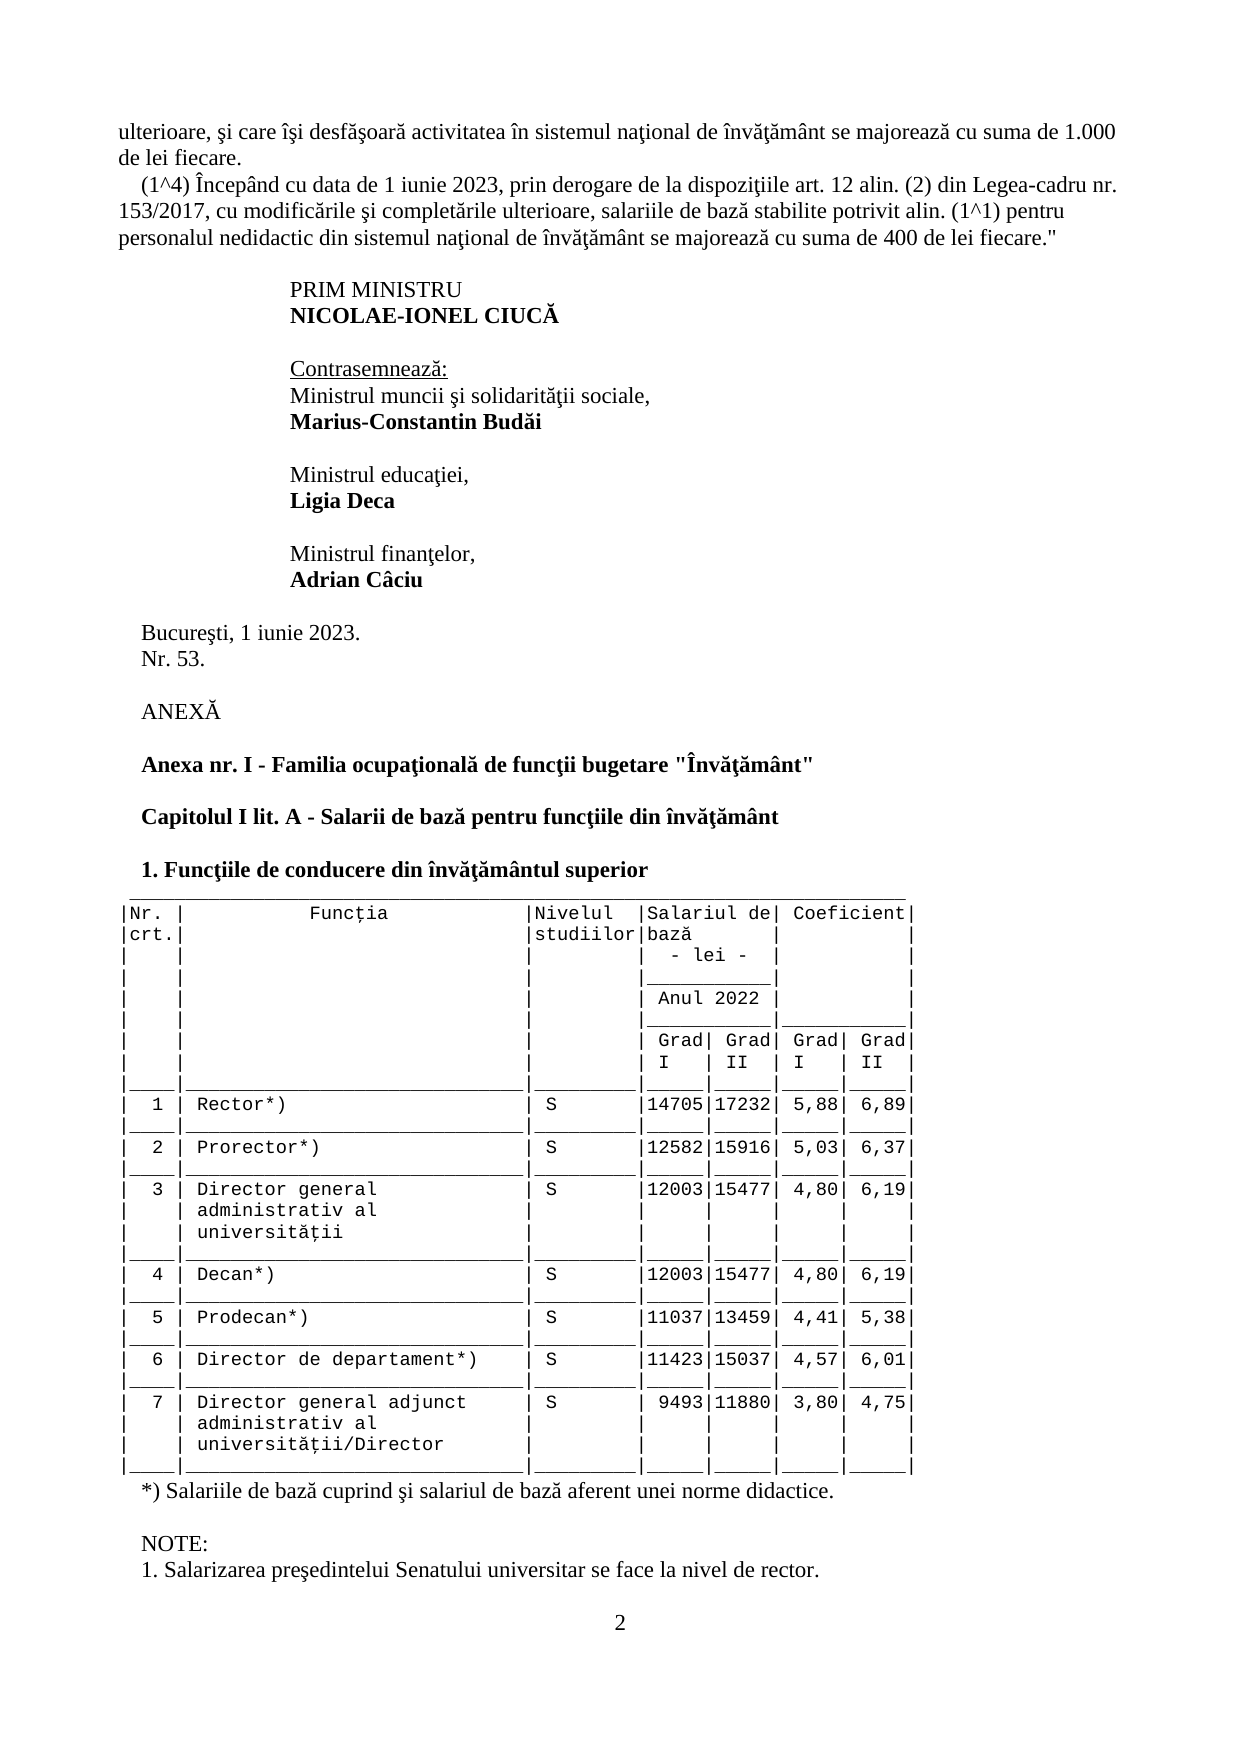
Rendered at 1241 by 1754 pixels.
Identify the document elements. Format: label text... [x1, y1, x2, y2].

text | | universităţii | | | | | | [118, 1222, 1122, 1244]
text 1. Funcţiile de conducere din învăţământul superior [118, 856, 1122, 882]
text |____|______________________________|_________|_____|_____|_____|_____| [118, 1159, 1122, 1180]
text Ministrul finanţelor, [118, 540, 1122, 566]
text | | administrativ al | | | | | | [118, 1201, 1122, 1222]
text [118, 118, 1122, 171]
text | | | |___________| | [118, 967, 1122, 989]
text | | | | - lei - | | [118, 946, 1122, 967]
text | | | |___________|___________| [118, 1010, 1122, 1031]
text | 3 | Director general | S |12003|15477| 4,80| 6,19| [118, 1180, 1122, 1201]
text PRIM MINISTRU [118, 276, 1122, 303]
text |Nr. | Funcţia |Nivelul |Salariul de| Coeficient| [118, 904, 1122, 925]
text | 7 | Director general adjunct | S | 9493|11880| 3,80| 4,75| [118, 1392, 1122, 1414]
text | | | | Grad| Grad| Grad| Grad| [118, 1031, 1122, 1052]
text |____|______________________________|_________|_____|_____|_____|_____| [118, 1074, 1122, 1095]
text (1^4) Începând cu data de 1 iunie 2023, prin derogare de la dispoziţiile art. 12 alin. (2) din Legea-cadru nr. 153/2017, cu modificările şi completările ulterioare, salariile de bază stabilite potrivit alin. (1^1) pentru personalul nedidactic din sistemul naţional de învăţământ se majorează cu suma de 400 de lei fiecare." [118, 171, 1122, 250]
text | | | | Anul 2022 | | [118, 989, 1122, 1010]
text | | universităţii/Director | | | | | | [118, 1435, 1122, 1456]
text Ligia Deca [118, 487, 1122, 513]
text *) Salariile de bază cuprind şi salariul de bază aferent unei norme didactice. [118, 1477, 1122, 1504]
text Contrasemnează: [118, 355, 1122, 382]
text |____|______________________________|_________|_____|_____|_____|_____| [118, 1244, 1122, 1265]
text | | administrativ al | | | | | | [118, 1414, 1122, 1435]
text Bucureşti, 1 iunie 2023. [118, 619, 1122, 645]
text | 1 | Rector*) | S |14705|17232| 5,88| 6,89| [118, 1095, 1122, 1116]
text | | | | I | II | I | II | [118, 1052, 1122, 1074]
text NOTE: [118, 1530, 1122, 1556]
text | 4 | Decan*) | S |12003|15477| 4,80| 6,19| [118, 1265, 1122, 1286]
text |____|______________________________|_________|_____|_____|_____|_____| [118, 1116, 1122, 1137]
text Capitolul I lit. A - Salarii de bază pentru funcţiile din învăţământ [118, 803, 1122, 830]
text NICOLAE-IONEL CIUCĂ [118, 303, 1122, 329]
text Ministrul educaţiei, [118, 461, 1122, 487]
text |crt.| |studiilor|bază | | [118, 925, 1122, 946]
text |____|______________________________|_________|_____|_____|_____|_____| [118, 1329, 1122, 1350]
text 1. Salarizarea preşedintelui Senatului universitar se face la nivel de rector. [118, 1556, 1122, 1583]
text | 5 | Prodecan*) | S |11037|13459| 4,41| 5,38| [118, 1307, 1122, 1329]
text ANEXĂ [118, 698, 1122, 724]
text Ministrul muncii şi solidarităţii sociale, [118, 382, 1122, 408]
text _____________________________________________________________________ [118, 882, 1122, 904]
text Adrian Câciu [118, 566, 1122, 592]
text Anexa nr. I - Familia ocupaţională de funcţii bugetare "Învăţământ" [118, 751, 1122, 777]
text |____|______________________________|_________|_____|_____|_____|_____| [118, 1286, 1122, 1307]
text |____|______________________________|_________|_____|_____|_____|_____| [118, 1456, 1122, 1477]
text |____|______________________________|_________|_____|_____|_____|_____| [118, 1371, 1122, 1392]
text Nr. 53. [118, 645, 1122, 672]
text Marius-Constantin Budăi [118, 408, 1122, 434]
text | 6 | Director de departament*) | S |11423|15037| 4,57| 6,01| [118, 1350, 1122, 1371]
text | 2 | Prorector*) | S |12582|15916| 5,03| 6,37| [118, 1137, 1122, 1159]
